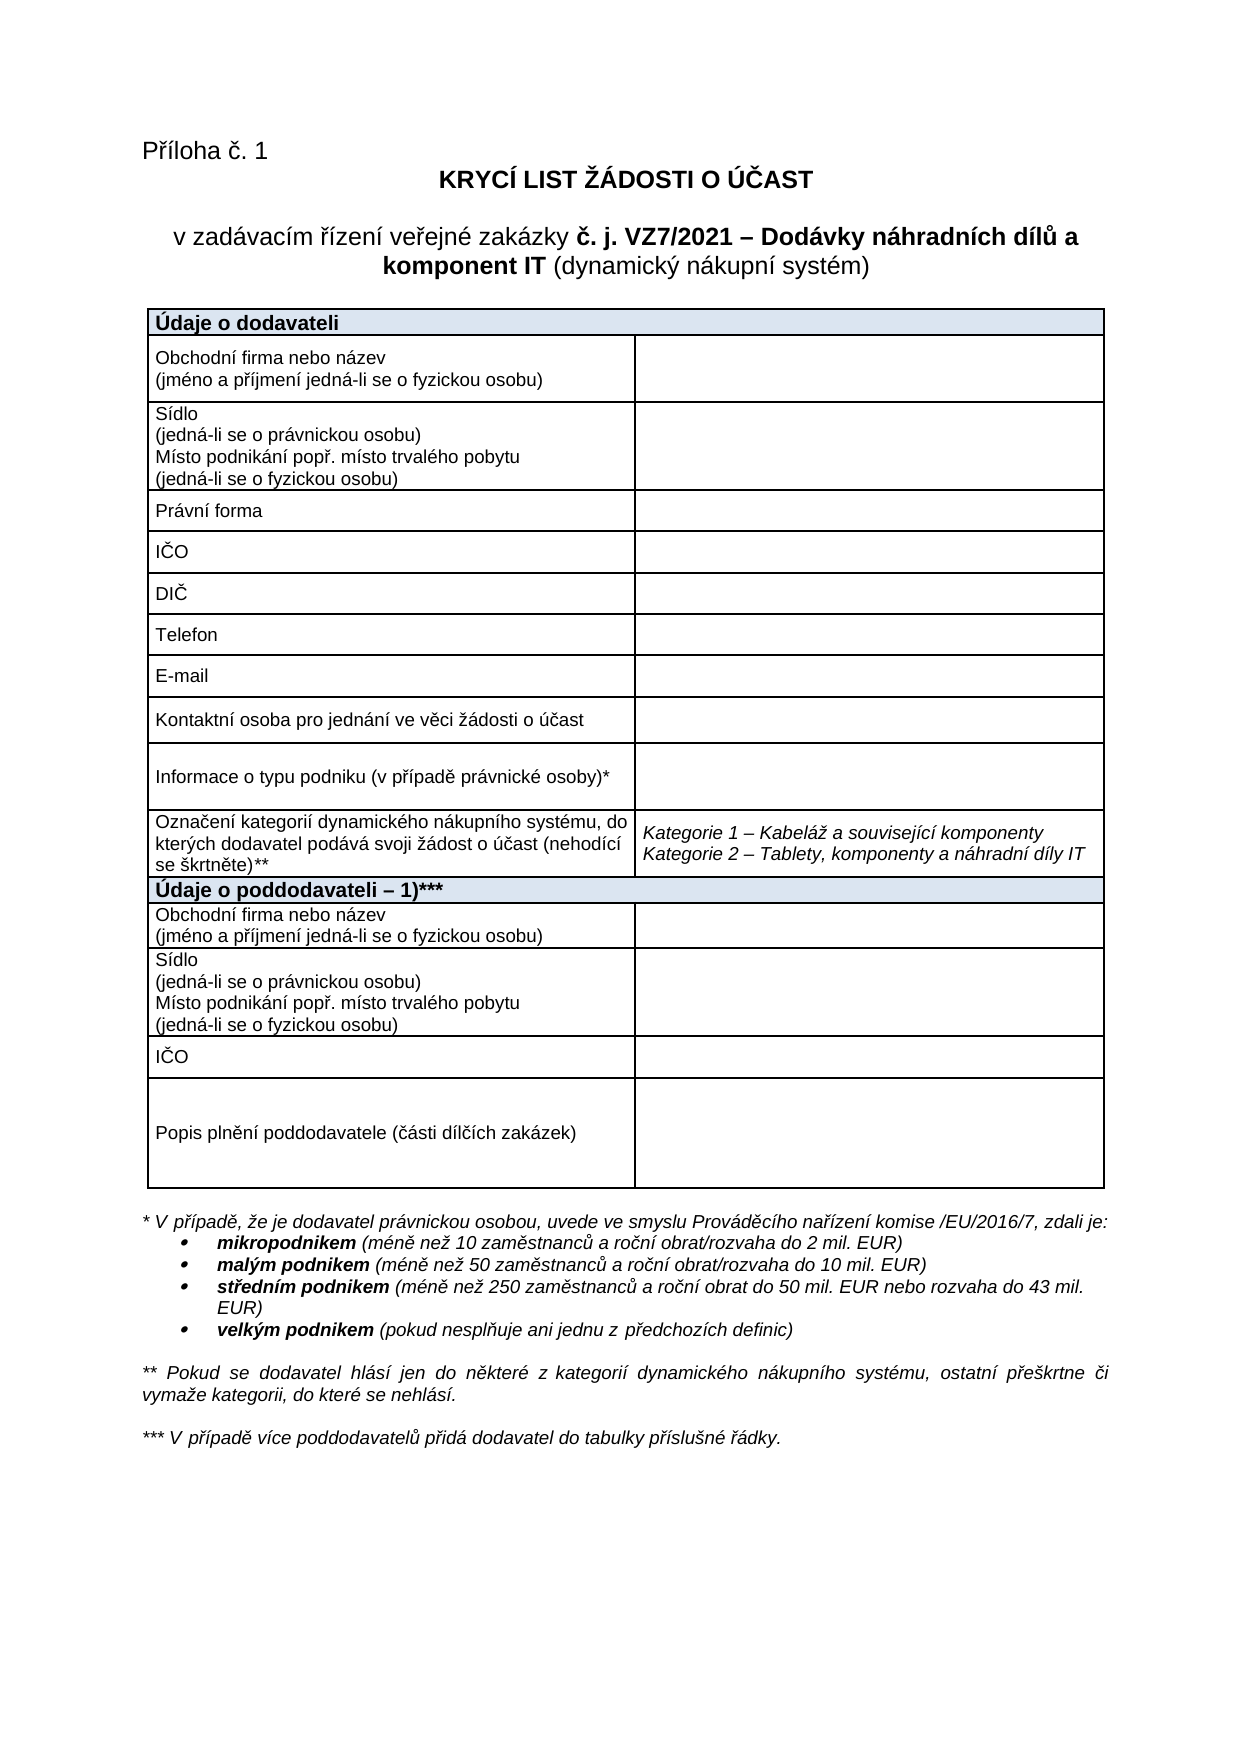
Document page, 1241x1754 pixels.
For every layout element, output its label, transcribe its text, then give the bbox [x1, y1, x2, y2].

table_cell [636, 532, 1103, 572]
table_cell [636, 1079, 1103, 1187]
text * V případě, že je dodavatel právnickou osobou, uvede ve smyslu Prováděcího nařízení komise /EU/2016/7, zdali je: [142, 1211, 1110, 1232]
text ** Pokud se dodavatel hlásí jen do některé z kategorií dynamického nákupního systému, ostatní přeškrtne či vymaže kategorii, do které se nehlásí. [142, 1362, 1110, 1405]
list velkým podnikem (pokud nesplňuje ani jednu z předchozích definic) [179, 1319, 1110, 1340]
table_cell Sídlo (jedná-li se o právnickou osobu) Místo podnikání popř. místo trvalého pobytu (jedná-li se o fyzickou osobu) [149, 403, 634, 489]
table_cell Obchodní firma nebo název (jméno a příjmení jedná-li se o fyzickou osobu) [149, 336, 634, 401]
table_cell [636, 949, 1103, 1035]
table_cell Údaje o poddodavateli – 1)*** [149, 878, 1103, 902]
table_cell [636, 656, 1103, 696]
table_cell Kontaktní osoba pro jednání ve věci žádosti o účast [149, 698, 634, 742]
table_header Údaje o dodavateli [149, 310, 1103, 334]
table_cell [636, 1037, 1103, 1077]
table_cell IČO [149, 1037, 634, 1077]
list malým podnikem (méně než 50 zaměstnanců a roční obrat/rozvaha do 10 mil. EUR) [179, 1254, 1110, 1275]
table_cell [636, 904, 1103, 947]
list středním podnikem (méně než 250 zaměstnanců a roční obrat do 50 mil. EUR nebo rozvaha do 43 mil. EUR) [179, 1275, 1110, 1319]
table_cell Označení kategorií dynamického nákupního systému, do kterých dodavatel podává svoji žádost o účast (nehodící se škrtněte)** [149, 811, 634, 876]
table_cell [636, 574, 1103, 613]
table_cell DIČ [149, 574, 634, 613]
table_cell Informace o typu podniku (v případě právnické osoby)* [149, 744, 634, 809]
text Příloha č. 1 [142, 136, 1110, 164]
table_cell E-mail [149, 656, 634, 696]
table_cell [636, 698, 1103, 742]
table_cell [636, 491, 1103, 530]
table_cell Právní forma [149, 491, 634, 530]
text v zadávacím řízení veřejné zakázky č. j. VZ7/2021 – Dodávky náhradních dílů a komponent IT (dynamický nákupní systém) [142, 222, 1110, 279]
table_cell [636, 744, 1103, 809]
table_cell Obchodní firma nebo název (jméno a příjmení jedná-li se o fyzickou osobu) [149, 904, 634, 947]
table_cell [636, 336, 1103, 401]
list mikropodnikem (méně než 10 zaměstnanců a roční obrat/rozvaha do 2 mil. EUR) [179, 1232, 1110, 1254]
table_cell Kategorie 1 – Kabeláž a související komponenty Kategorie 2 – Tablety, komponenty a náhradní díly IT [636, 811, 1103, 876]
table_cell IČO [149, 532, 634, 572]
table_cell [636, 615, 1103, 654]
text *** V případě více poddodavatelů přidá dodavatel do tabulky příslušné řádky. [142, 1427, 1110, 1448]
table_cell Sídlo (jedná-li se o právnickou osobu) Místo podnikání popř. místo trvalého pobytu (jedná-li se o fyzickou osobu) [149, 949, 634, 1035]
table_cell Telefon [149, 615, 634, 654]
text KRYCÍ LIST ŽÁDOSTI O ÚČAST [142, 164, 1110, 193]
table_cell Popis plnění poddodavatele (části dílčích zakázek) [149, 1079, 634, 1187]
table_cell [636, 403, 1103, 489]
